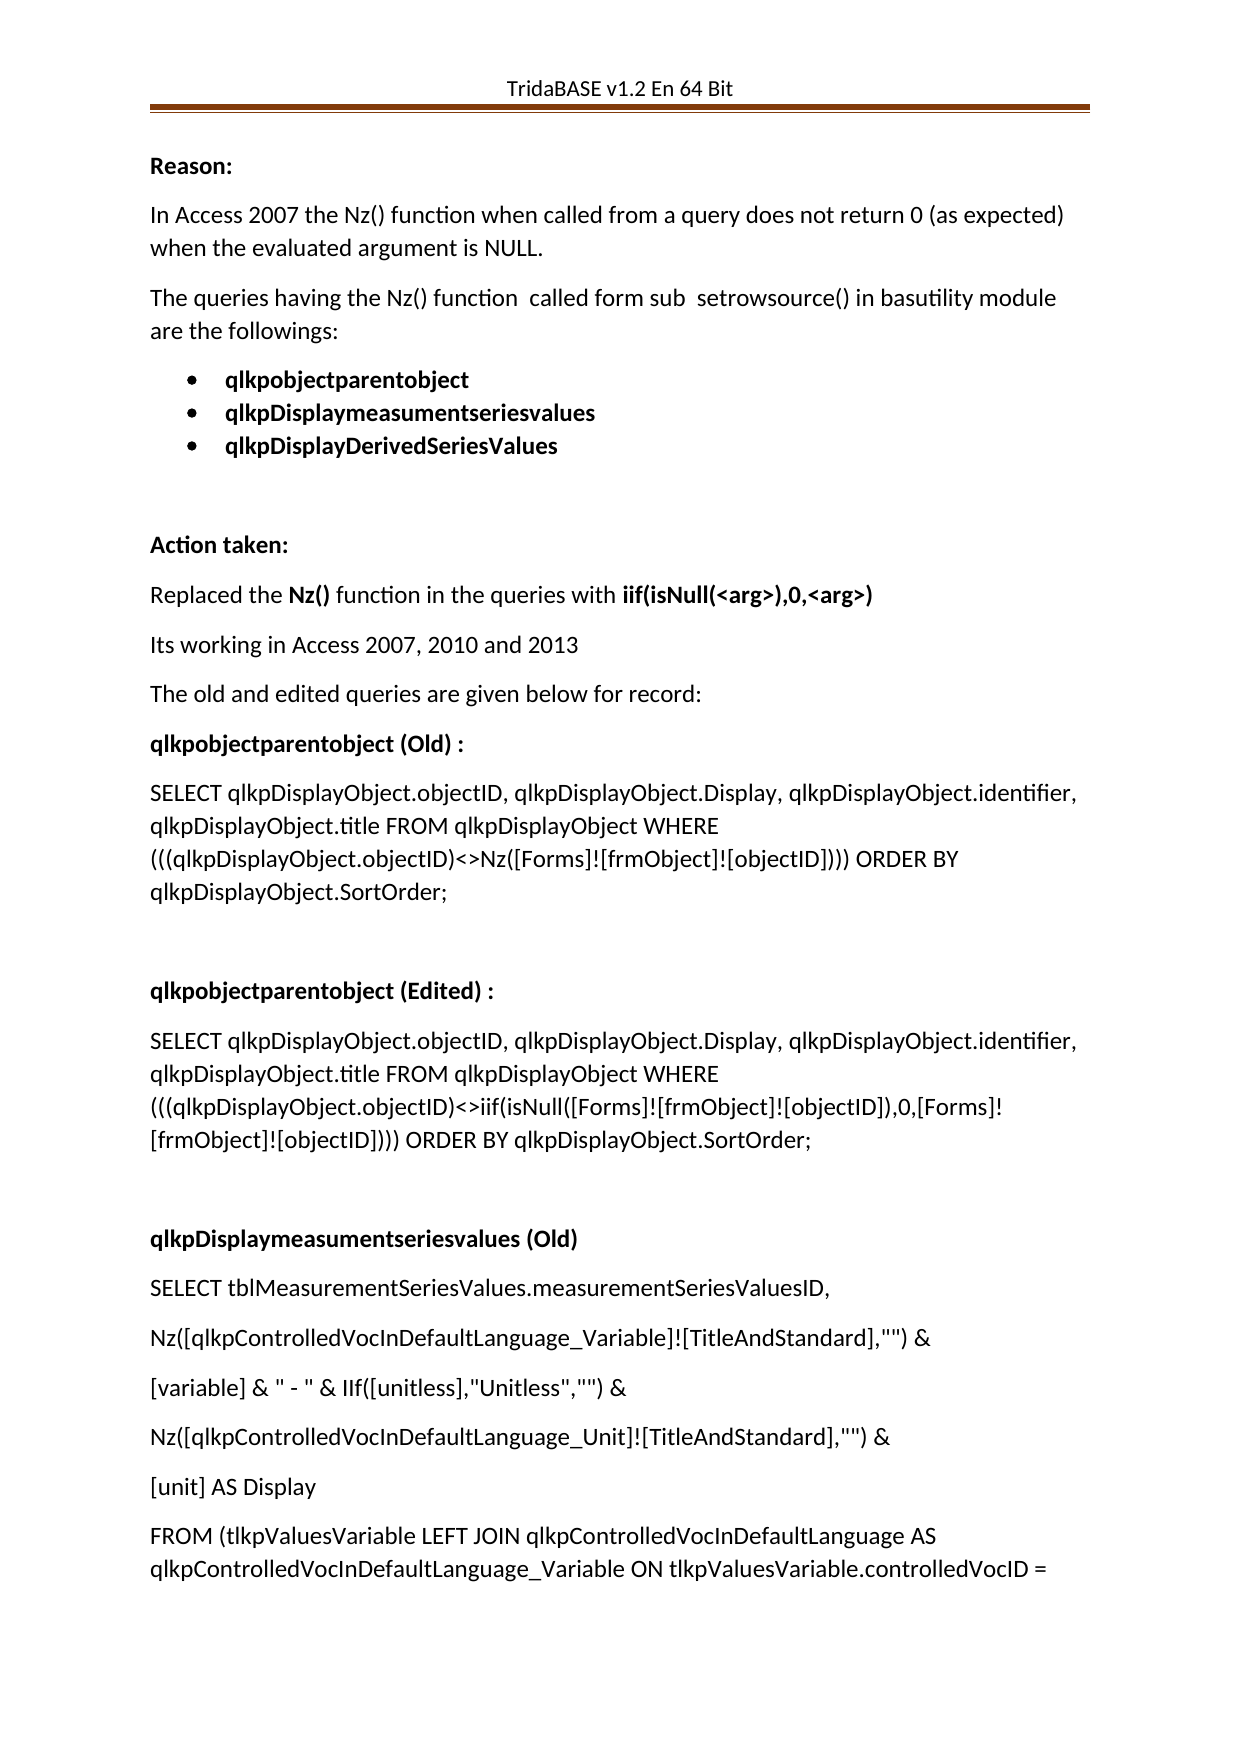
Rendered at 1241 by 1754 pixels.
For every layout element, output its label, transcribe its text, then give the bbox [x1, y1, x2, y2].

text qlkpDisplaymeasumentseriesvalues (Old) [150, 1223, 1090, 1253]
text Reason: [150, 150, 1090, 181]
text [unit] AS Display [150, 1471, 1090, 1501]
text In Access 2007 the Nz() function when called from a query does not return 0 (as expected) when the evaluated argument is NULL. [150, 199, 1090, 263]
text Action taken: [150, 529, 1090, 560]
text Replaced the Nz() function in the queries with iif(isNull(<arg>),0,<arg>) [150, 579, 1090, 610]
text [variable] & " - " & IIf([unitless],"Unitless","") & [150, 1372, 1090, 1402]
text SELECT qlkpDisplayObject.objectID, qlkpDisplayObject.Display, qlkpDisplayObject.identifier, qlkpDisplayObject.title FROM qlkpDisplayObject WHERE (((qlkpDisplayObject.objectID)<>iif(isNull([Forms]![frmObject]![objectID]),0,[Forms]![frmObject]![objectID]))) ORDER BY qlkpDisplayObject.SortOrder; [150, 1025, 1090, 1154]
text SELECT tblMeasurementSeriesValues.measurementSeriesValuesID, [150, 1272, 1090, 1303]
text Nz([qlkpControlledVocInDefaultLanguage_Unit]![TitleAndStandard],"") & [150, 1421, 1090, 1452]
text Nz([qlkpControlledVocInDefaultLanguage_Variable]![TitleAndStandard],"") & [150, 1322, 1090, 1353]
list qlkpDisplaymeasumentseriesvalues [187, 397, 1090, 428]
text qlkpobjectparentobject (Old) : [150, 728, 1090, 758]
text The old and edited queries are given below for record: [150, 678, 1090, 709]
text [150, 1520, 1090, 1584]
list qlkpobjectparentobject [187, 364, 1090, 395]
text qlkpobjectparentobject (Edited) : [150, 975, 1090, 1006]
text Its working in Access 2007, 2010 and 2013 [150, 629, 1090, 659]
text The queries having the Nz() function called form sub setrowsource() in basutility module are the followings: [150, 282, 1090, 346]
text SELECT qlkpDisplayObject.objectID, qlkpDisplayObject.Display, qlkpDisplayObject.identifier, qlkpDisplayObject.title FROM qlkpDisplayObject WHERE (((qlkpDisplayObject.objectID)<>Nz([Forms]![frmObject]![objectID]))) ORDER BY qlkpDisplayObject.SortOrder; [150, 777, 1090, 907]
list qlkpDisplayDerivedSeriesValues [187, 430, 1090, 461]
